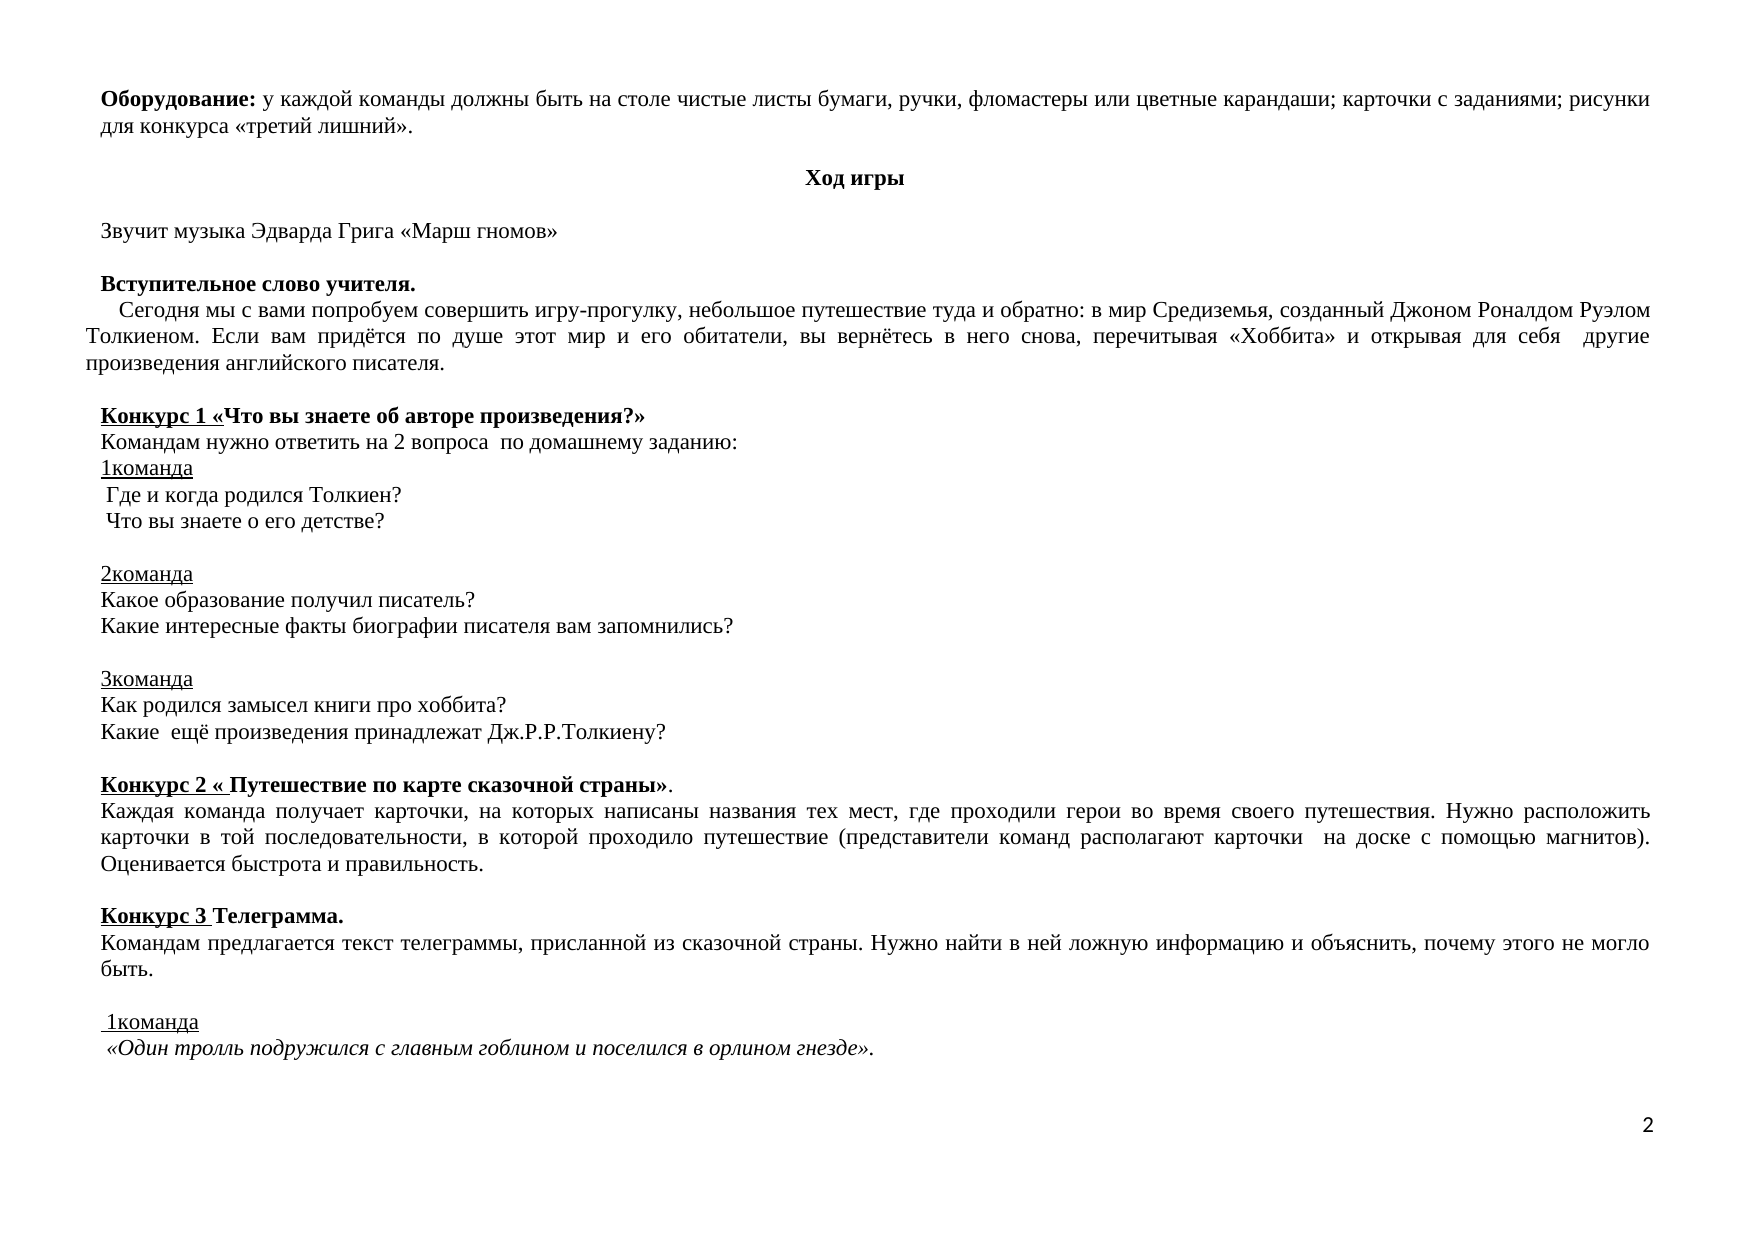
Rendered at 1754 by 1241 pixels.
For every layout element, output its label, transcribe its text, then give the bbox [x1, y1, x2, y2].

text 2команда [86, 560, 1653, 586]
text Где и когда родился Толкиен? [86, 481, 1653, 507]
text Что вы знаете о его детстве? [86, 507, 1653, 533]
text Какие ещё произведения принадлежат Дж.Р.Р.Толкиену? [86, 718, 1653, 744]
text 1команда [100, 1008, 1653, 1034]
text Каждая команда получает карточки, на которых написаны названия тех мест, где проходили герои во время своего путешествия. Нужно расположить карточки в той последовательности, в которой проходило путешествие (представители команд располагают карточки на доске с помощью магнитов). Оценивается быстрота и правильность. [100, 797, 1653, 876]
text Звучит музыка Эдварда Грига «Марш гномов» [86, 217, 1653, 243]
text Сегодня мы с вами попробуем совершить игру-прогулку, небольшое путешествие туда и обратно: в мир Средиземья, созданный Джоном Роналдом Руэлом Толкиеном. Если вам придётся по душе этот мир и его обитатели, вы вернётесь в него снова, перечитывая «Хоббита» и открывая для себя другие произведения английского писателя. [86, 296, 1653, 375]
text Вступительное слово учителя. [86, 270, 1653, 296]
text Как родился замысел книги про хоббита? [86, 692, 1653, 718]
text Командам нужно ответить на 2 вопроса по домашнему заданию: [86, 428, 1653, 454]
text Какое образование получил писатель? [86, 586, 1653, 612]
text Оборудование: у каждой команды должны быть на столе чистые листы бумаги, ручки, фломастеры или цветные карандаши; карточки с заданиями; рисунки для конкурса «третий лишний». [100, 85, 1653, 138]
text Какие интересные факты биографии писателя вам запомнились? [86, 612, 1653, 639]
text «Один тролль подружился с главным гоблином и поселился в орлином гнезде». [86, 1034, 1653, 1061]
text Ход игры [41, 164, 1653, 191]
text Командам предлагается текст телеграммы, присланной из сказочной страны. Нужно найти в ней ложную информацию и объяснить, почему этого не могло быть. [100, 929, 1653, 981]
text 3команда [86, 665, 1653, 692]
text Конкурс 1 «Что вы знаете об авторе произведения?» [100, 402, 1653, 428]
text 1команда [100, 454, 1653, 481]
text Конкурс 3 Телеграмма. [100, 902, 1653, 929]
text Конкурс 2 « Путешествие по карте сказочной страны». [86, 771, 1653, 797]
